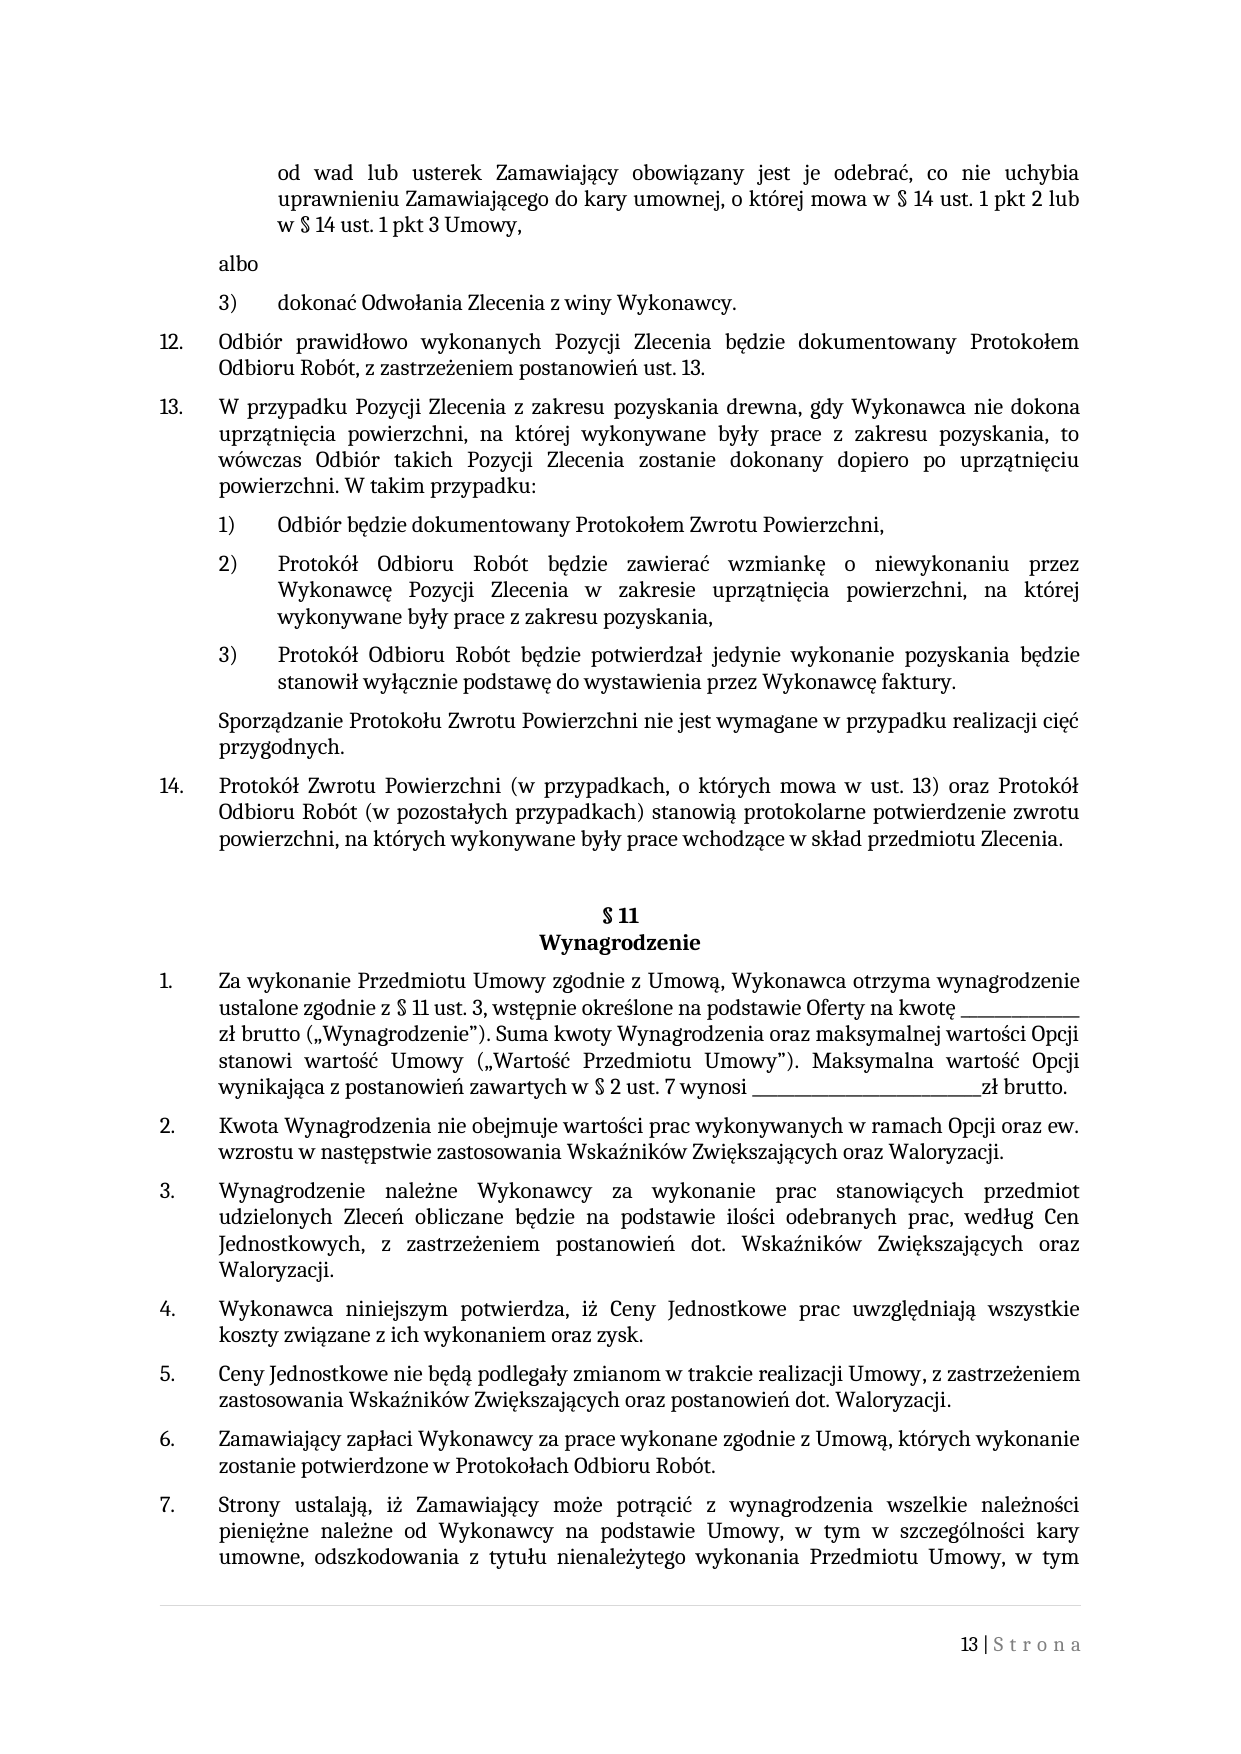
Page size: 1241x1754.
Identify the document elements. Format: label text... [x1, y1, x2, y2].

list Odbiór prawidłowo wykonanych Pozycji Zlecenia będzie dokumentowany Protokołem Odbioru Robót, z zastrzeżeniem postanowień ust. 13. [159, 329, 1081, 381]
list Za wykonanie Przedmiotu Umowy zgodnie z Umową, Wykonawca otrzyma wynagrodzenie ustalone zgodnie z § 11 ust. 3, wstępnie określone na podstawie Oferty na kwotę ______________ zł brutto („Wynagrodzenie”). Suma kwoty Wynagrodzenia oraz maksymalnej wartości Opcji stanowi wartość Umowy („Wartość Przedmiotu Umowy”). Maksymalna wartość Opcji wynikająca z postanowień zawartych w § 2 ust. 7 wynosi ___________________________zł brutto. [159, 968, 1081, 1100]
list Zamawiający zapłaci Wykonawcy za prace wykonane zgodnie z Umową, których wykonanie zostanie potwierdzone w Protokołach Odbioru Robót. [159, 1426, 1081, 1479]
list Protokół Odbioru Robót będzie potwierdzał jedynie wykonanie pozyskania będzie stanowił wyłącznie podstawę do wystawienia przez Wykonawcę faktury. [218, 642, 1081, 695]
list Ceny Jednostkowe nie będą podlegały zmianom w trakcie realizacji Umowy, z zastrzeżeniem zastosowania Wskaźników Zwiększających oraz postanowień dot. Waloryzacji. [159, 1361, 1081, 1414]
list Protokół Zwrotu Powierzchni (w przypadkach, o których mowa w ust. 13) oraz Protokół Odbioru Robót (w pozostałych przypadkach) stanowią protokolarne potwierdzenie zwrotu powierzchni, na których wykonywane były prace wchodzące w skład przedmiotu Zlecenia. [159, 773, 1081, 852]
list Protokół Odbioru Robót będzie zawierać wzmiankę o niewykonaniu przez Wykonawcę Pozycji Zlecenia w zakresie uprzątnięcia powierzchni, na której wykonywane były prace z zakresu pozyskania, [218, 551, 1081, 630]
list Odbiór będzie dokumentowany Protokołem Zwrotu Powierzchni, [218, 512, 1081, 538]
text Sporządzanie Protokołu Zwrotu Powierzchni nie jest wymagane w przypadku realizacji cięć przygodnych. [218, 707, 1081, 760]
list dokonać Odwołania Zlecenia z winy Wykonawcy. [218, 290, 1081, 316]
text albo [218, 251, 1081, 277]
text § 11 Wynagrodzenie [159, 903, 1081, 956]
list Kwota Wynagrodzenia nie obejmuje wartości prac wykonywanych w ramach Opcji oraz ew. wzrostu w następstwie zastosowania Wskaźników Zwiększających oraz Waloryzacji. [159, 1113, 1081, 1165]
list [159, 1491, 1081, 1570]
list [218, 159, 1081, 238]
list Wykonawca niniejszym potwierdza, iż Ceny Jednostkowe prac uwzględniają wszystkie koszty związane z ich wykonaniem oraz zysk. [159, 1296, 1081, 1348]
list Wynagrodzenie należne Wykonawcy za wykonanie prac stanowiących przedmiot udzielonych Zleceń obliczane będzie na podstawie ilości odebranych prac, według Cen Jednostkowych, z zastrzeżeniem postanowień dot. Wskaźników Zwiększających oraz Waloryzacji. [159, 1178, 1081, 1283]
list W przypadku Pozycji Zlecenia z zakresu pozyskania drewna, gdy Wykonawca nie dokona uprzątnięcia powierzchni, na której wykonywane były prace z zakresu pozyskania, to wówczas Odbiór takich Pozycji Zlecenia zostanie dokonany dopiero po uprzątnięciu powierzchni. W takim przypadku: [159, 394, 1081, 499]
